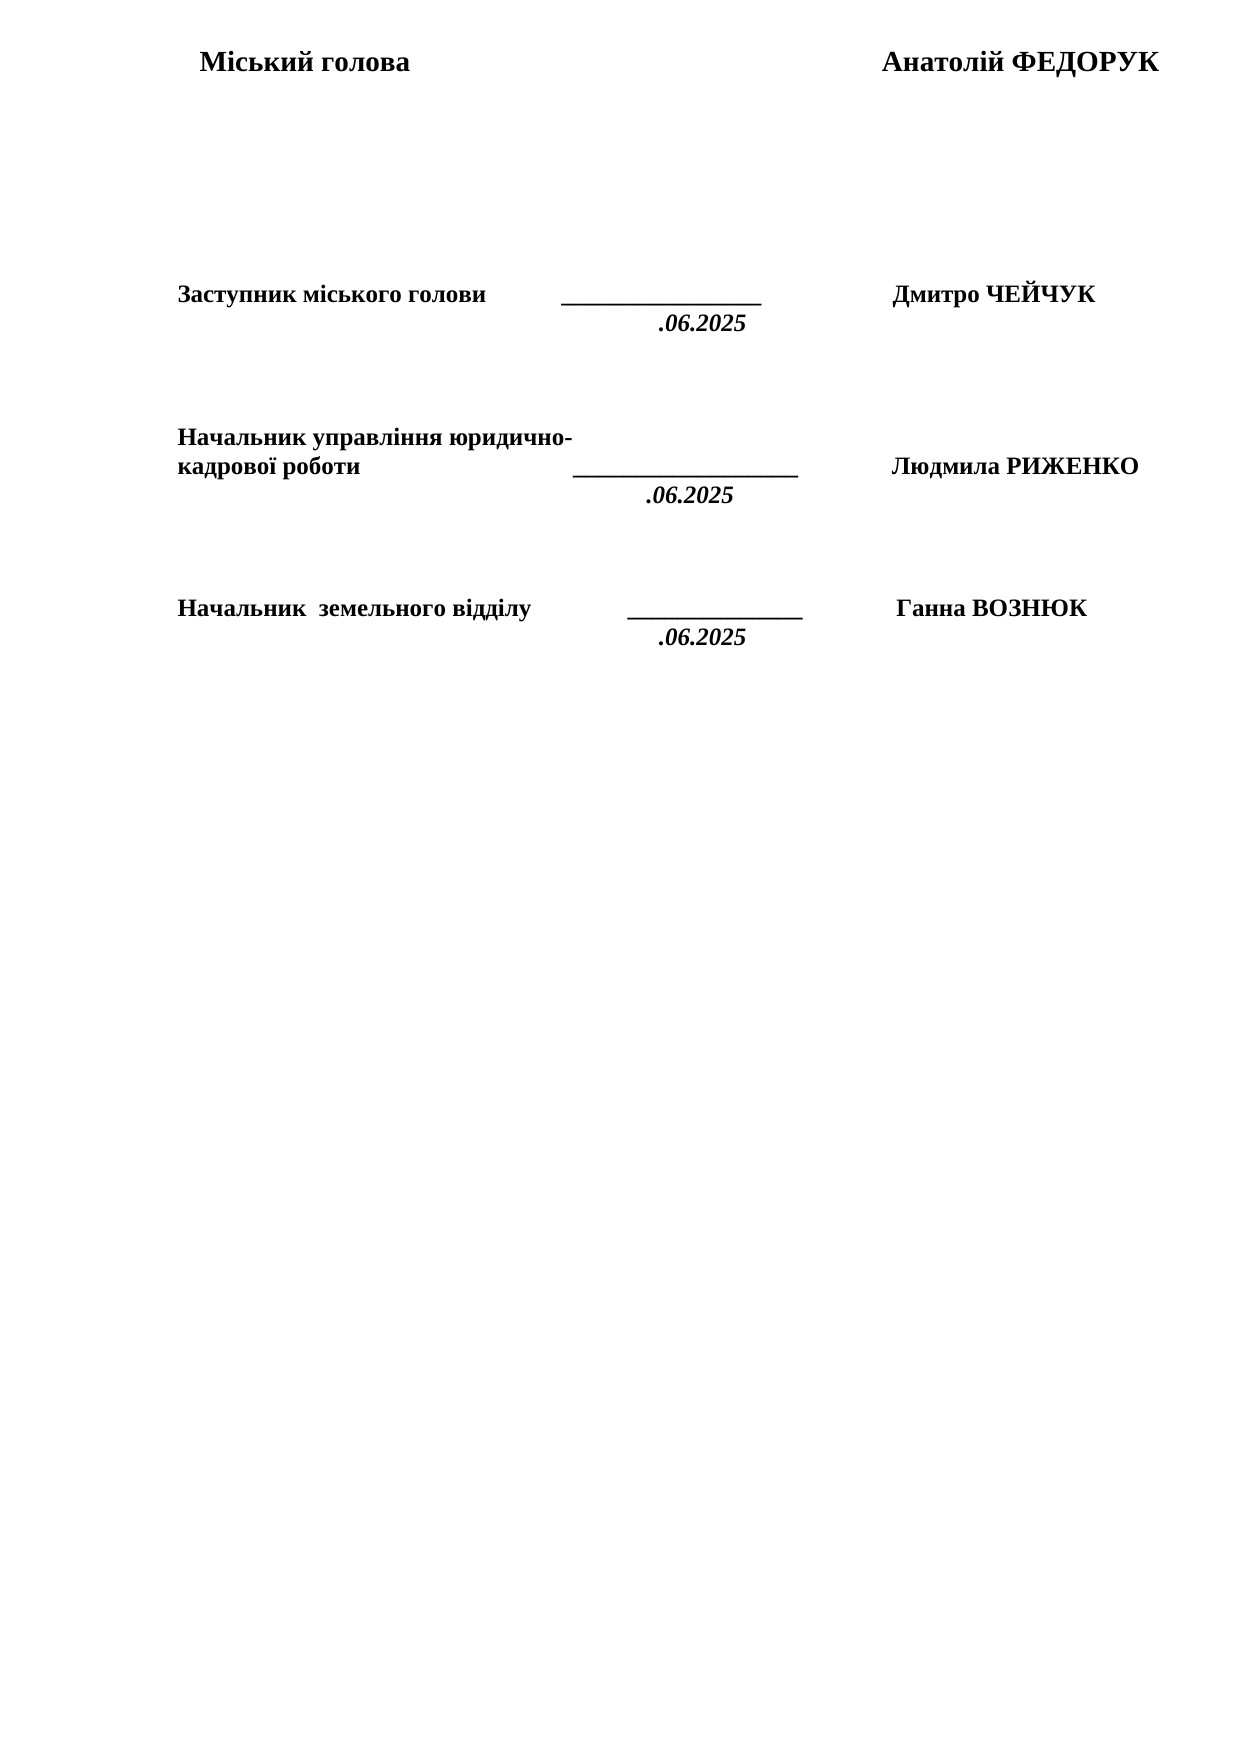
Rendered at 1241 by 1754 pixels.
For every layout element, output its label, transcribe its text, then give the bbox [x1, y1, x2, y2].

text .06.2025 [177, 308, 1181, 365]
text .06.2025 [177, 622, 1181, 651]
text Заступник міського голови ________________ Дмитро ЧЕЙЧУК [177, 279, 1181, 308]
text Начальник земельного відділу ______________ Ганна ВОЗНЮК [177, 593, 1181, 622]
text кадрової роботи __________________ Людмила РИЖЕНКО [177, 451, 1181, 480]
text Міський голова Анатолій ФЕДОРУК [177, 44, 1181, 78]
text Начальник управління юридично- [177, 393, 1181, 451]
text .06.2025 [177, 480, 1181, 593]
